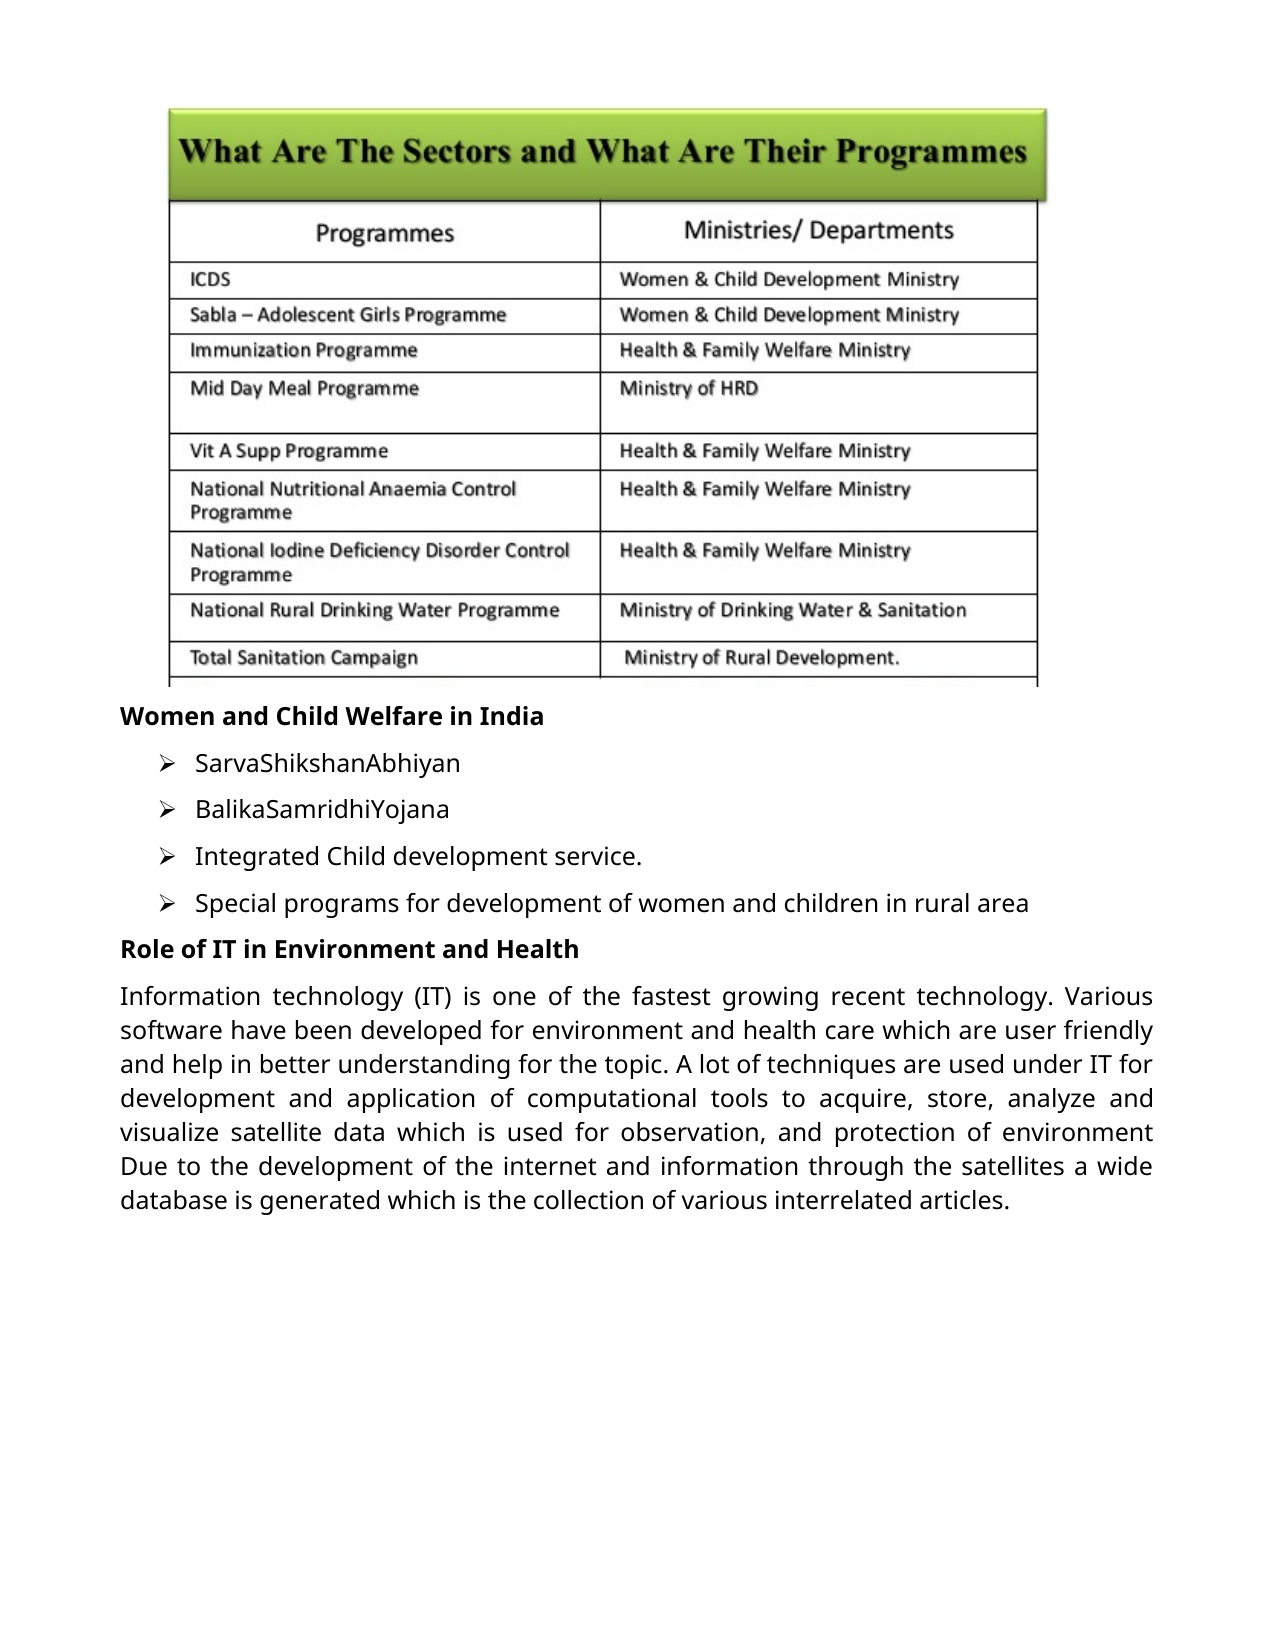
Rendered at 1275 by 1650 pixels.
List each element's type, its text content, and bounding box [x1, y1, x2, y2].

list Special programs for development of women and children in rural area [157, 885, 1155, 919]
list BalikaSamridhiYojana [157, 792, 1155, 826]
text Role of IT in Environment and Health [120, 932, 1155, 966]
list SarvaShikshanAbhiyan [157, 746, 1155, 779]
list Integrated Child development service. [157, 839, 1155, 873]
picture [120, 105, 1095, 687]
text Women and Child Welfare in India [120, 699, 1155, 733]
text Information technology (IT) is one of the fastest growing recent technology. Various software have been developed for environment and health care which are user friendly and help in better understanding for the topic. A lot of techniques are used under IT for development and application of computational tools to acquire, store, analyze and visualize satellite data which is used for observation, and protection of environment Due to the development of the internet and information through the satellites a wide database is generated which is the collection of various interrelated articles. [120, 978, 1155, 1217]
